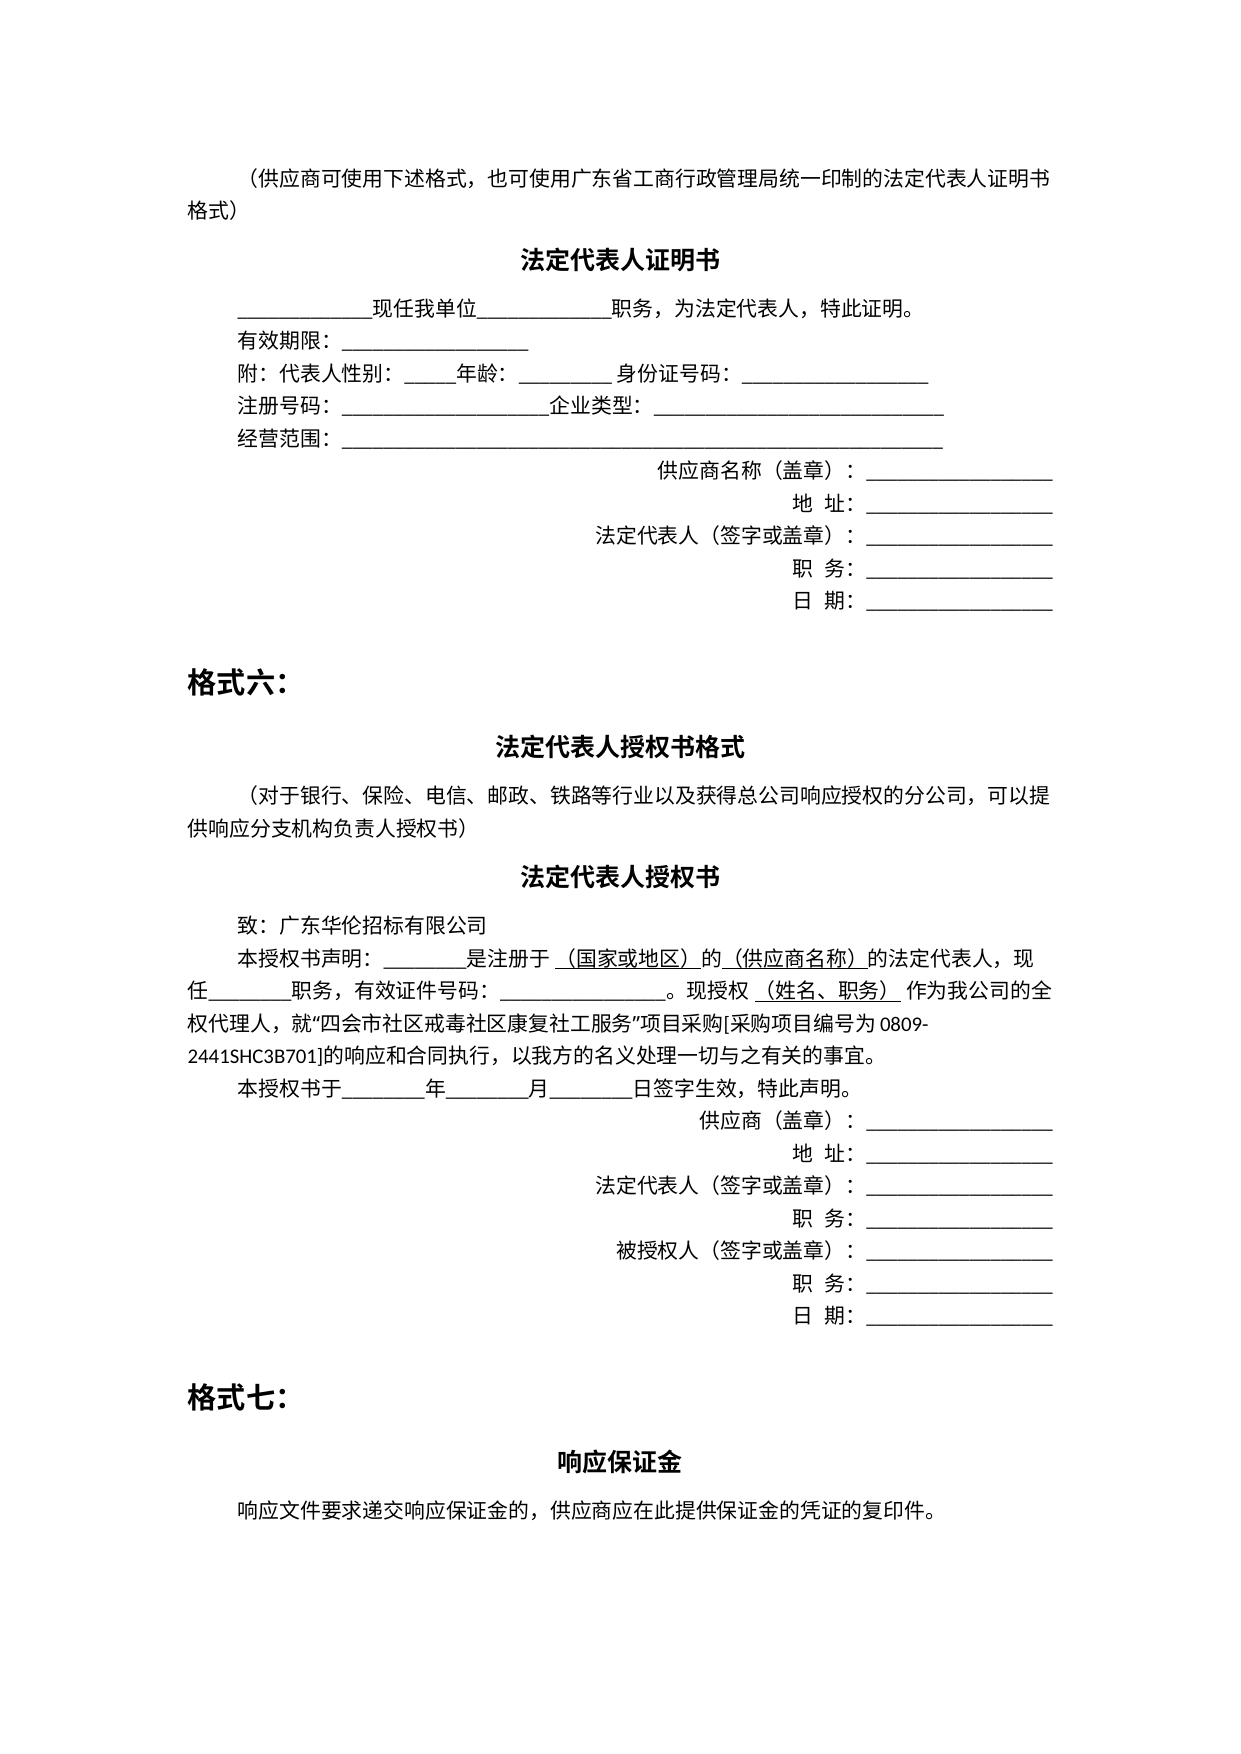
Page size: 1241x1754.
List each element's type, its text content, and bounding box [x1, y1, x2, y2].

text 格式六： [187, 649, 1053, 714]
text 响应保证金 [187, 1429, 1053, 1494]
text 法定代表人授权书 [187, 844, 1053, 909]
text （供应商可使用下述格式，也可使用广东省工商行政管理局统一印制的法定代表人证明书格式） [187, 162, 1053, 227]
text 被授权人（签字或盖章）：__________________ [187, 1234, 1053, 1267]
text 注册号码：____________________企业类型：____________________________ [187, 389, 1053, 422]
text 供应商名称（盖章）：__________________ [187, 454, 1053, 487]
text 地 址：__________________ [187, 1137, 1053, 1169]
text 职 务：__________________ [187, 1202, 1053, 1234]
text 供应商（盖章）：__________________ [187, 1104, 1053, 1137]
text 法定代表人授权书格式 [187, 714, 1053, 779]
text 法定代表人（签字或盖章）：__________________ [187, 519, 1053, 552]
text 附：代表人性别：_____年龄：_________ 身份证号码：__________________ [187, 357, 1053, 389]
text 职 务：__________________ [187, 552, 1053, 584]
text 本授权书于________年________月________日签字生效，特此声明。 [187, 1072, 1053, 1104]
text 经营范围：__________________________________________________________ [187, 422, 1053, 454]
text 致：广东华伦招标有限公司 [187, 909, 1053, 942]
text 格式七： [187, 1364, 1053, 1429]
text 法定代表人证明书 [187, 227, 1053, 292]
text 职 务：__________________ [187, 1267, 1053, 1299]
text （对于银行、保险、电信、邮政、铁路等行业以及获得总公司响应授权的分公司，可以提供响应分支机构负责人授权书） [187, 779, 1053, 844]
text 日 期：__________________ [187, 584, 1053, 617]
text 日 期：__________________ [187, 1299, 1053, 1332]
text 响应文件要求递交响应保证金的，供应商应在此提供保证金的凭证的复印件。 [187, 1494, 1053, 1527]
text 法定代表人（签字或盖章）：__________________ [187, 1169, 1053, 1202]
text 有效期限：__________________ [187, 324, 1053, 357]
text 本授权书声明：________是注册于 （国家或地区）的（供应商名称）的法定代表人，现任________职务，有效证件号码：________________。现授权 （姓名、职务） 作为我公司的全权代理人，就“四会市社区戒毒社区康复社工服务”项目采购[采购项目编号为0809-2441SHC3B701]的响应和合同执行，以我方的名义处理一切与之有关的事宜。 [187, 942, 1053, 1072]
text _____________现任我单位_____________职务，为法定代表人，特此证明。 [187, 292, 1053, 324]
text 地 址：__________________ [187, 487, 1053, 519]
